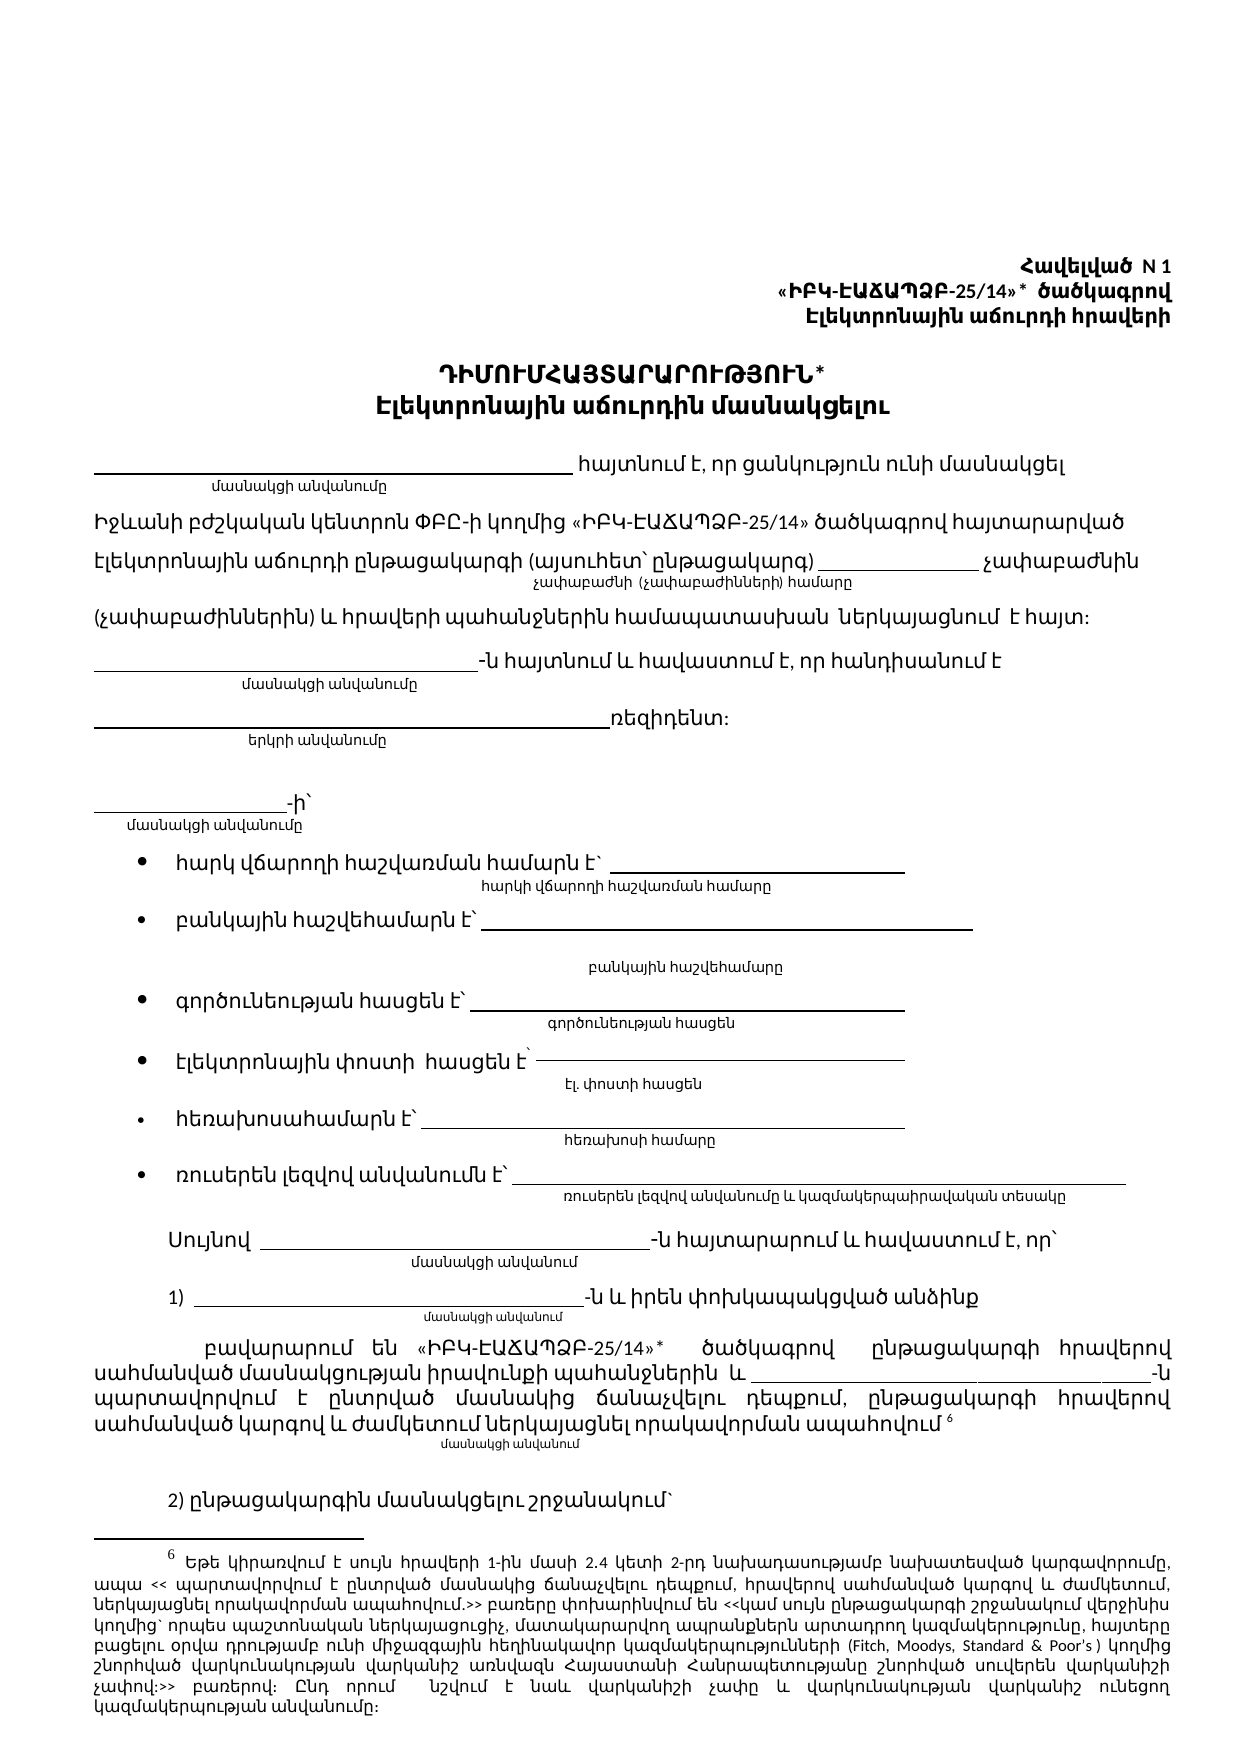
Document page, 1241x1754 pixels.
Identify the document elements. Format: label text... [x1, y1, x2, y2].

text ռուսերեն լեզվով անվանումը և կազմակերպաիրավական տեսակը [94, 1187, 1171, 1218]
text Սույնով -ն հայտարարում և հավաստում է, որ՝ [94, 1223, 1171, 1253]
text (չափաբաժիններին) և հրավերի պահանջներին համապատասխան ներկայացնում է հայտ: [94, 604, 1171, 629]
list ռուսերեն լեզվով անվանումն է՝ [138, 1162, 1171, 1187]
text չափաբաժնի (չափաբաժինների) համարը [94, 573, 1171, 604]
text մասնակցի անվանում [94, 1436, 1171, 1462]
text հեռախոսի համարը [462, 1131, 1171, 1162]
text Իջևանի բժշկական կենտրոն ՓԲԸ-ի կողմից «ԻԲԿ-ԷԱՃԱՊՁԲ-25/14» ծածկագրով հայտարարված [94, 507, 1171, 535]
text էլ. փոստի հասցեն [94, 1075, 1171, 1106]
text էլեկտրոնային աճուրդի ընթացակարգի (այսուհետ՝ ընթացակարգ) չափաբաժնին [94, 548, 1171, 573]
list բանկային հաշվեհամարն է՝ [138, 907, 1171, 958]
text երկրի անվանումը [94, 731, 1171, 762]
text 2) ընթացակարգին մասնակցելու շրջանակում` [94, 1487, 1171, 1513]
text -ի՝ [94, 790, 1171, 816]
text հայտնում է, որ ցանկություն ունի մասնակցել [94, 451, 1171, 477]
text մասնակցի անվանումը [94, 477, 1171, 507]
text մասնակցի անվանում [94, 1253, 1171, 1284]
text գործունեության հասցեն [94, 1014, 1171, 1045]
list գործունեության հասցեն է՝ [138, 989, 1171, 1014]
text -ն հայտնում և հավաստում է, որ հանդիսանում է [94, 644, 1171, 675]
subtitle Էլեկտրոնային աճուրդին մասնակցելու [94, 390, 1171, 421]
text բավարարում են «ԻԲԿ-ԷԱՃԱՊՁԲ-25/14»* ծածկագրով ընթացակարգի հրավերով սահմանված մասնակցության իրավունքի պահանջներին և -ն պարտավորվում է ընտրված մասնակից ճանաչվելու դեպքում, ընթացակարգի հրավերով սահմանված կարգով և ժամկետում ներկայացնել որակավորման ապահովում [94, 1335, 1171, 1436]
list հեռախոսահամարն է՝ [138, 1106, 1171, 1131]
text բանկային հաշվեհամարը [94, 958, 1171, 989]
text Էլեկտրոնային աճուրդի հրավերի [94, 304, 1171, 329]
text Հավելված N 1 [94, 253, 1171, 278]
text ԴԻՄՈՒՄՀԱՅՏԱՐԱՐՈՒԹՅՈՒՆ* [94, 360, 1171, 390]
list հարկ վճարողի հաշվառման համարն է` [138, 846, 1171, 877]
text «ԻԲԿ-ԷԱՃԱՊՁԲ-25/14»* ծածկագրով [94, 278, 1171, 304]
text ռեզիդենտ: [94, 706, 1171, 731]
text 1) -ն և իրեն փոխկապակցված անձինք [94, 1284, 1171, 1309]
text մասնակցի անվանում [94, 1309, 1171, 1335]
text մասնակցի անվանումը [94, 675, 1171, 706]
text հարկի վճարողի հաշվառման համարը [94, 877, 1171, 907]
text մասնակցի անվանումը [94, 816, 1171, 846]
list էլեկտրոնային փոստի հասցեն է՝ [138, 1045, 1171, 1075]
